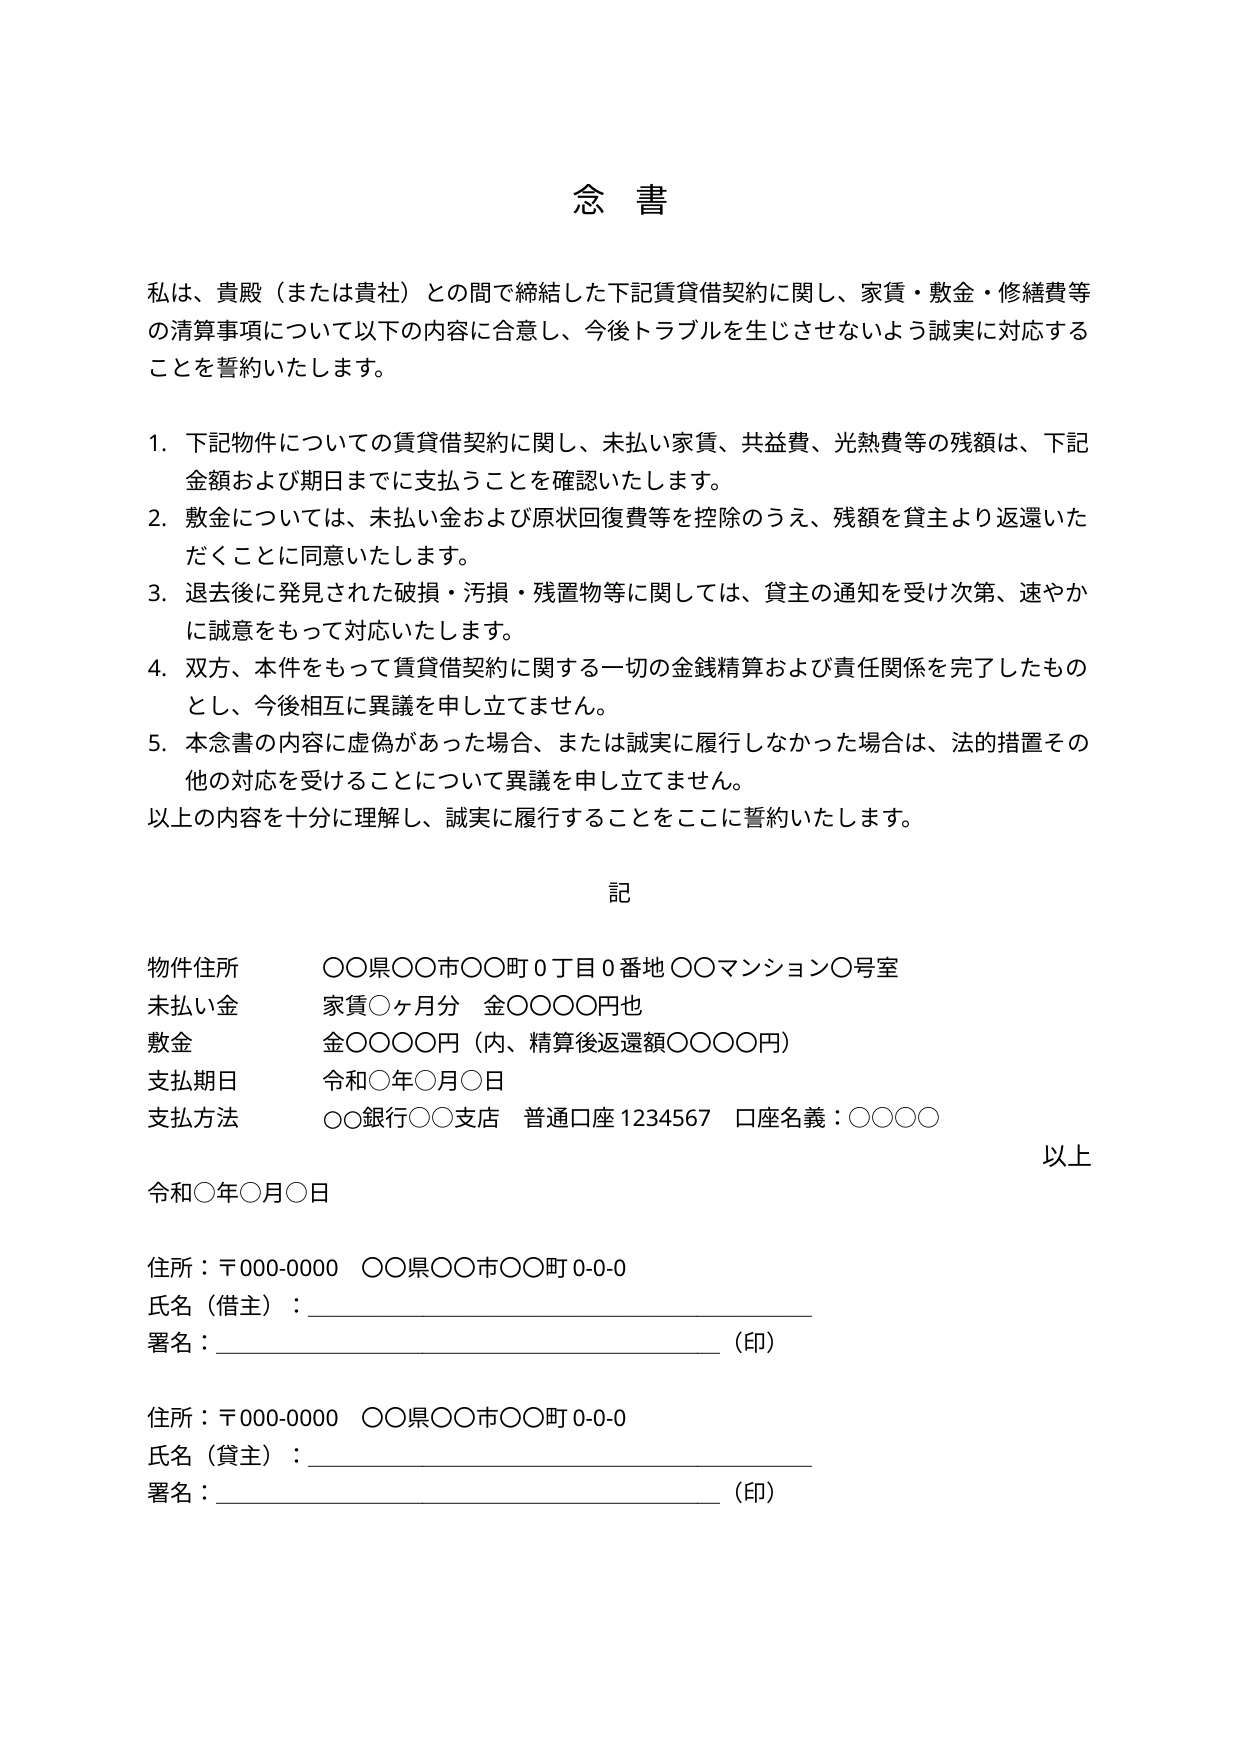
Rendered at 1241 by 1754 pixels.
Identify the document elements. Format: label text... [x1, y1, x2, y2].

list 下記物件についての賃貸借契約に関し、未払い家賃、共益費、光熱費等の残額は、下記金額および期日までに支払うことを確認いたします。 [148, 423, 1092, 498]
list 本念書の内容に虚偽があった場合、または誠実に履行しなかった場合は、法的措置その他の対応を受けることについて異議を申し立てません。 [148, 723, 1092, 798]
text 住所：〒000-0000 〇〇県〇〇市〇〇町0-0-0 [148, 1398, 1092, 1436]
text 氏名（借主）：＿＿＿＿＿＿＿＿＿＿＿＿＿＿＿＿＿＿＿＿＿＿ [148, 1286, 1092, 1323]
text 以上の内容を十分に理解し、誠実に履行することをここに誓約いたします。 [148, 798, 1092, 836]
text 私は、貴殿（または貴社）との間で締結した下記賃貸借契約に関し、家賃・敷金・修繕費等の清算事項について以下の内容に合意し、今後トラブルを生じさせないよう誠実に対応することを誓約いたします。 [148, 273, 1092, 386]
text 支払期日 令和○年○月○日 [148, 1061, 1092, 1098]
text 未払い金 家賃○ヶ月分 金〇〇〇〇円也 [148, 986, 1092, 1023]
text 署名：＿＿＿＿＿＿＿＿＿＿＿＿＿＿＿＿＿＿＿＿＿＿（印） [148, 1473, 1092, 1511]
list 双方、本件をもって賃貸借契約に関する一切の金銭精算および責任関係を完了したものとし、今後相互に異議を申し立てません。 [148, 648, 1092, 723]
list 敷金については、未払い金および原状回復費等を控除のうえ、残額を貸主より返還いただくことに同意いたします。 [148, 498, 1092, 573]
text 記 [148, 873, 1092, 911]
text 以上 [148, 1136, 1092, 1173]
text 念 書 [148, 161, 1092, 236]
text 物件住所 〇〇県〇〇市〇〇町0丁目0番地 〇〇マンション〇号室 [148, 948, 1092, 986]
text 令和○年○月○日 [148, 1173, 1092, 1211]
list 退去後に発見された破損・汚損・残置物等に関しては、貸主の通知を受け次第、速やかに誠意をもって対応いたします。 [148, 573, 1092, 648]
text 署名：＿＿＿＿＿＿＿＿＿＿＿＿＿＿＿＿＿＿＿＿＿＿（印） [148, 1323, 1092, 1361]
text 住所：〒000-0000 〇〇県〇〇市〇〇町0-0-0 [148, 1248, 1092, 1286]
text 支払方法 ○○銀行○○支店 普通口座1234567 口座名義：○○○○ [148, 1098, 1092, 1136]
text 敷金 金〇〇〇〇円（内、精算後返還額〇〇〇〇円） [148, 1023, 1092, 1061]
text 氏名（貸主）：＿＿＿＿＿＿＿＿＿＿＿＿＿＿＿＿＿＿＿＿＿＿ [148, 1436, 1092, 1473]
